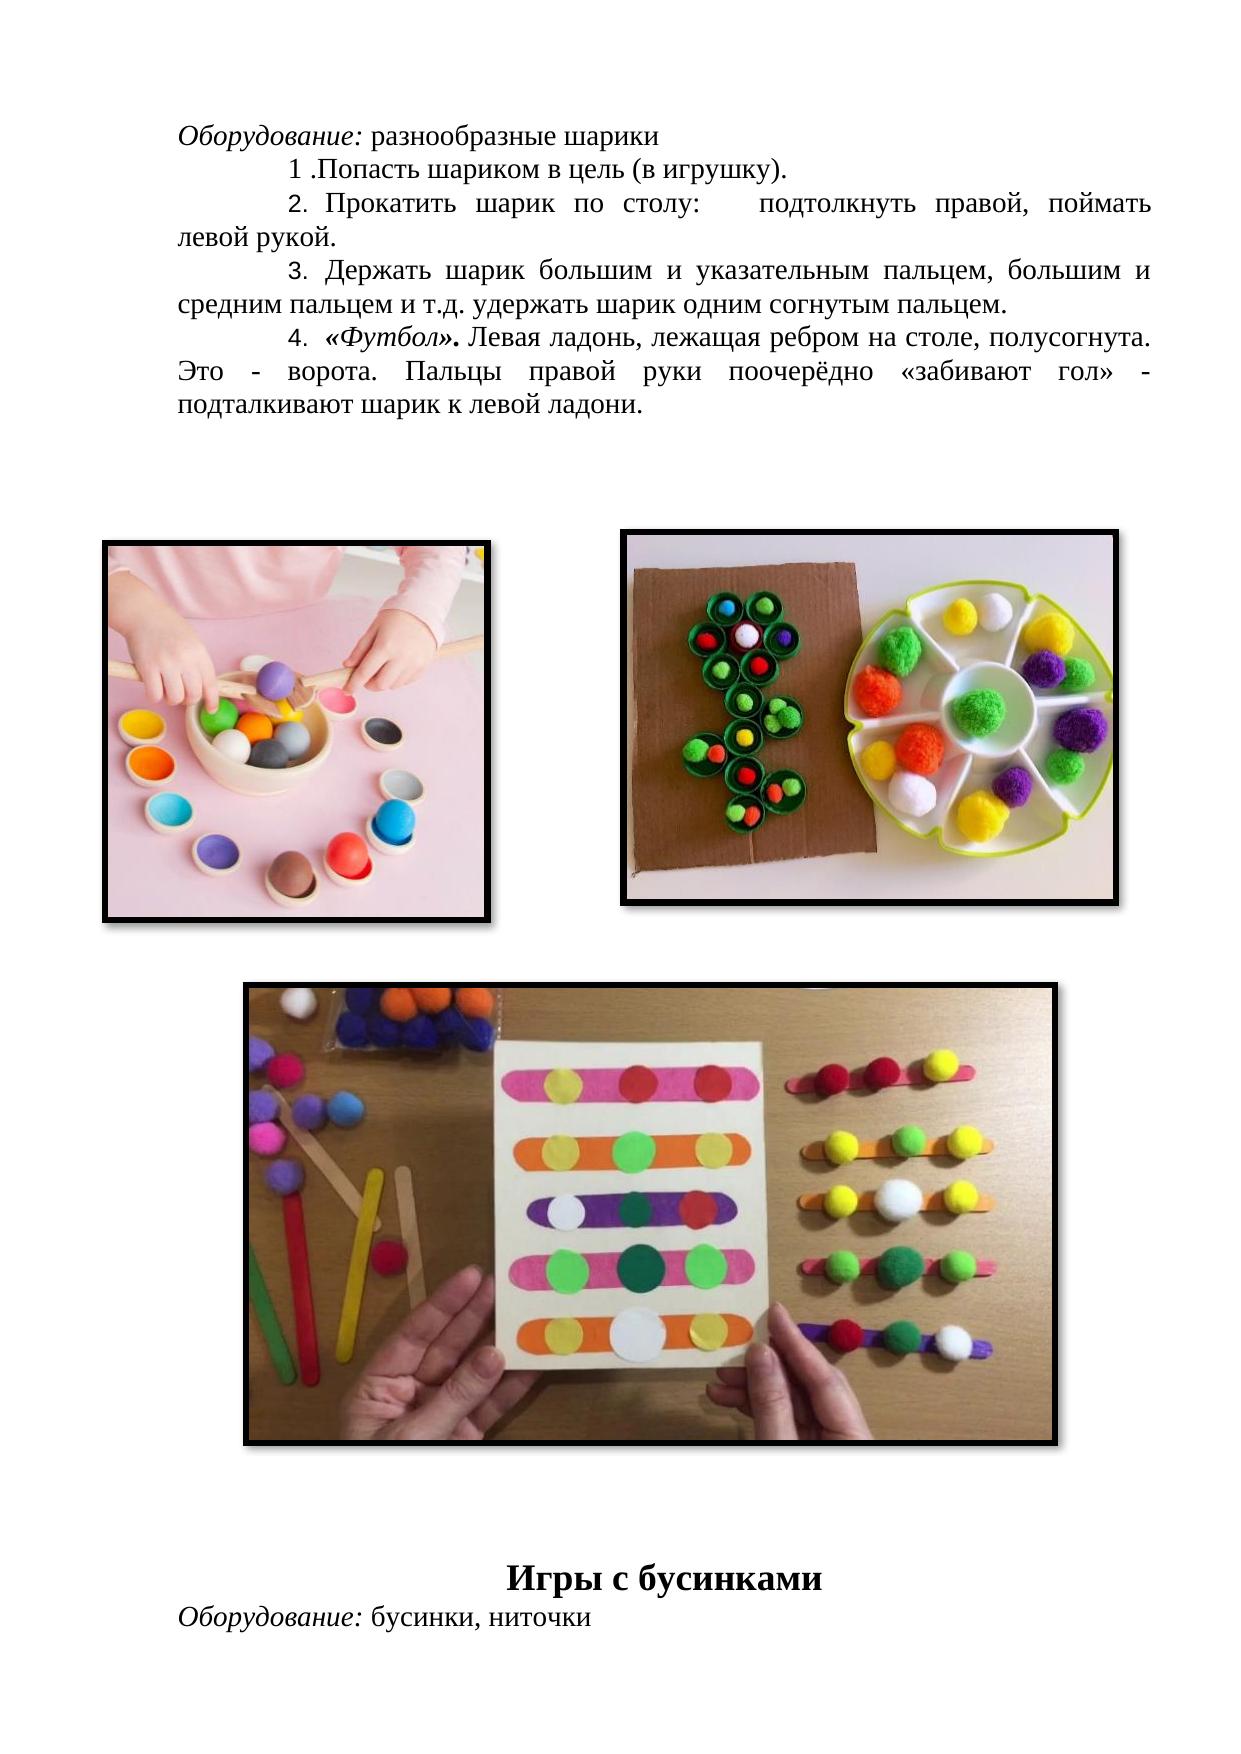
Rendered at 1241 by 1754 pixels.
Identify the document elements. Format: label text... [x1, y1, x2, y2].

text Оборудование: бусинки, ниточки [177, 1599, 1152, 1632]
picture [627, 535, 1113, 899]
text Оборудование: разнообразные шарики [177, 118, 1152, 152]
text Игры с бусинками [177, 1556, 1152, 1599]
list Держать шарик большим и указательным пальцем, большим и средним пальцем и т.д. удержать шарик одним согнутым пальцем. [177, 252, 1152, 319]
list «Футбол». Левая ладонь, лежащая ребром на столе, полусогнута. Это - ворота. Пальцы правой руки поочерёдно «забивают гол» - подталкивают шарик к левой ладони. [177, 319, 1152, 420]
picture [249, 988, 1052, 1440]
text 1 .Попасть шариком в цель (в игрушку). [177, 152, 1152, 185]
picture [108, 546, 484, 917]
list Прокатить шарик по столу: подтолкнуть правой, поймать левой рукой. [177, 185, 1152, 252]
